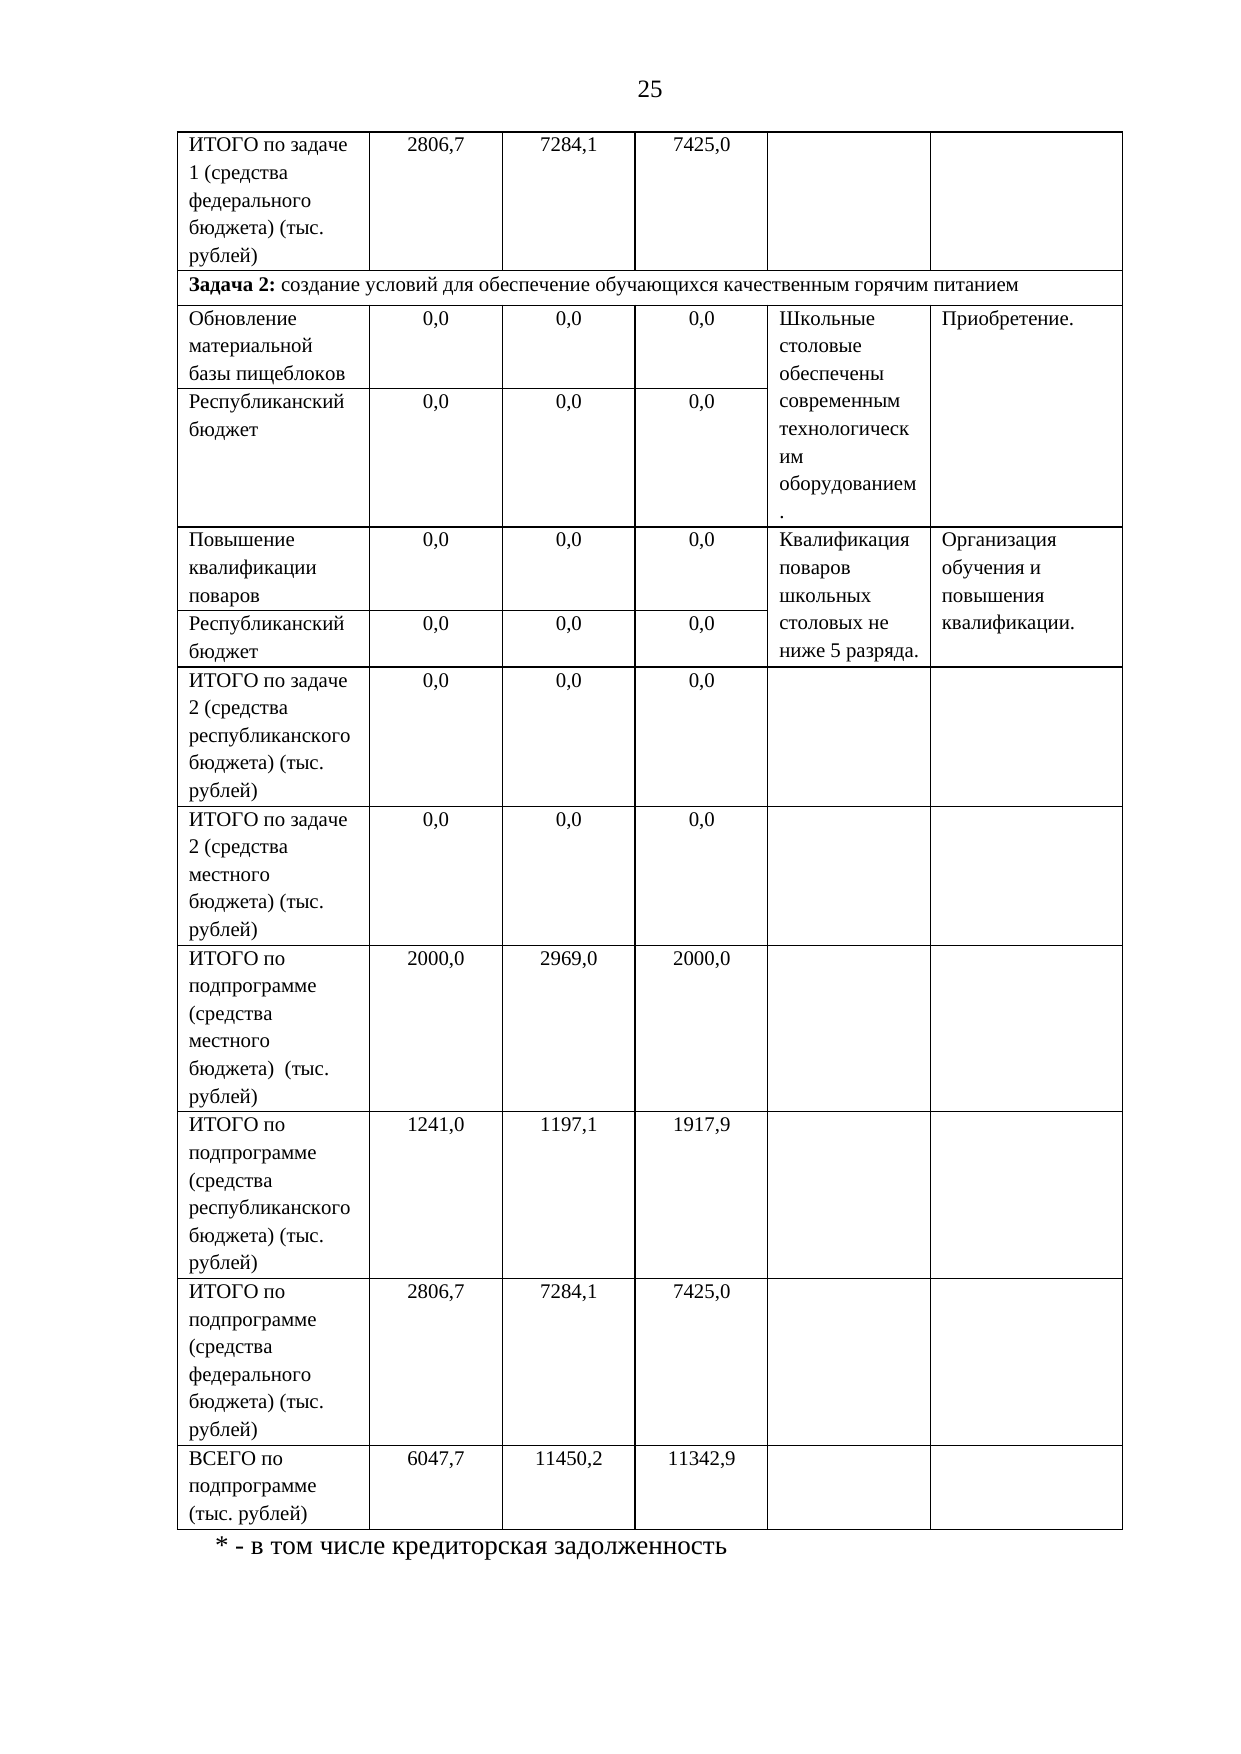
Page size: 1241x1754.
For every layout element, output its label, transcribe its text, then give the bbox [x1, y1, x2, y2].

table_cell [931, 1279, 1122, 1444]
table_cell Приобретение. [931, 306, 1122, 526]
table_cell [768, 133, 930, 270]
table_cell Задача 2: создание условий для обеспечение обучающихся качественным горячим питанием [178, 271, 1122, 304]
table_cell ИТОГО по подпрограмме (средства федерального бюджета) (тыс. рублей) [178, 1279, 369, 1444]
table_cell 0,0 [370, 389, 502, 526]
table_cell Республиканский бюджет [178, 611, 369, 666]
table_cell [931, 668, 1122, 806]
table_cell 11450,2 [503, 1446, 634, 1528]
table_cell [768, 1112, 930, 1278]
list * - в том числе кредиторская задолженность [215, 1530, 1122, 1561]
table_cell 2806,7 [370, 1279, 502, 1444]
table_cell 0,0 [636, 668, 767, 806]
table_cell Республиканский бюджет [178, 389, 369, 526]
table_cell ИТОГО по подпрограмме (средства местного бюджета) (тыс. рублей) [178, 946, 369, 1111]
table_cell 0,0 [636, 528, 767, 610]
table_cell 2806,7 [370, 133, 502, 270]
table_cell 0,0 [636, 389, 767, 526]
table_cell [768, 946, 930, 1111]
table_cell 0,0 [370, 668, 502, 806]
table_cell 0,0 [370, 611, 502, 666]
table_cell [931, 133, 1122, 270]
table_cell 7425,0 [636, 133, 767, 270]
table_cell [931, 1446, 1122, 1528]
table_cell [768, 1279, 930, 1444]
table_cell 7284,1 [503, 1279, 634, 1444]
table_cell 0,0 [503, 807, 634, 944]
table_cell [768, 807, 930, 944]
table_cell 0,0 [636, 306, 767, 388]
table_cell ИТОГО по задаче 2 (средства местного бюджета) (тыс. рублей) [178, 807, 369, 944]
table_cell 2969,0 [503, 946, 634, 1111]
table_cell Квалификация поваров школьных столовых не ниже 5 разряда. [768, 528, 930, 666]
table_cell [768, 1446, 930, 1528]
table_cell 0,0 [370, 306, 502, 388]
table_cell 0,0 [503, 668, 634, 806]
table_cell Школьные столовые обеспечены современным технологическим оборудованием. [768, 306, 930, 526]
table_cell ИТОГО по задаче 1 (средства федерального бюджета) (тыс. рублей) [178, 133, 369, 270]
table_cell 0,0 [370, 528, 502, 610]
table_cell ИТОГО по подпрограмме (средства республиканского бюджета) (тыс. рублей) [178, 1112, 369, 1278]
table_cell [768, 668, 930, 806]
table_cell 1241,0 [370, 1112, 502, 1278]
table_cell Повышение квалификации поваров [178, 528, 369, 610]
table_cell 1917,9 [636, 1112, 767, 1278]
table_cell Обновление материальной базы пищеблоков [178, 306, 369, 388]
table_cell [931, 807, 1122, 944]
table_cell 0,0 [503, 611, 634, 666]
table_cell ИТОГО по задаче 2 (средства республиканского бюджета) (тыс. рублей) [178, 668, 369, 806]
table_cell 7284,1 [503, 133, 634, 270]
table_cell 11342,9 [636, 1446, 767, 1528]
table_cell 6047,7 [370, 1446, 502, 1528]
table_cell ВСЕГО по подпрограмме (тыс. рублей) [178, 1446, 369, 1528]
table_cell 0,0 [503, 306, 634, 388]
table_cell [931, 1112, 1122, 1278]
table_cell Организация обучения и повышения квалификации. [931, 528, 1122, 666]
table_cell 0,0 [503, 389, 634, 526]
table_cell 0,0 [370, 807, 502, 944]
table_cell 0,0 [503, 528, 634, 610]
table_cell 0,0 [636, 807, 767, 944]
table_cell 2000,0 [636, 946, 767, 1111]
table_cell [931, 946, 1122, 1111]
table_cell 7425,0 [636, 1279, 767, 1444]
table_cell 1197,1 [503, 1112, 634, 1278]
table_cell 2000,0 [370, 946, 502, 1111]
table_cell 0,0 [636, 611, 767, 666]
